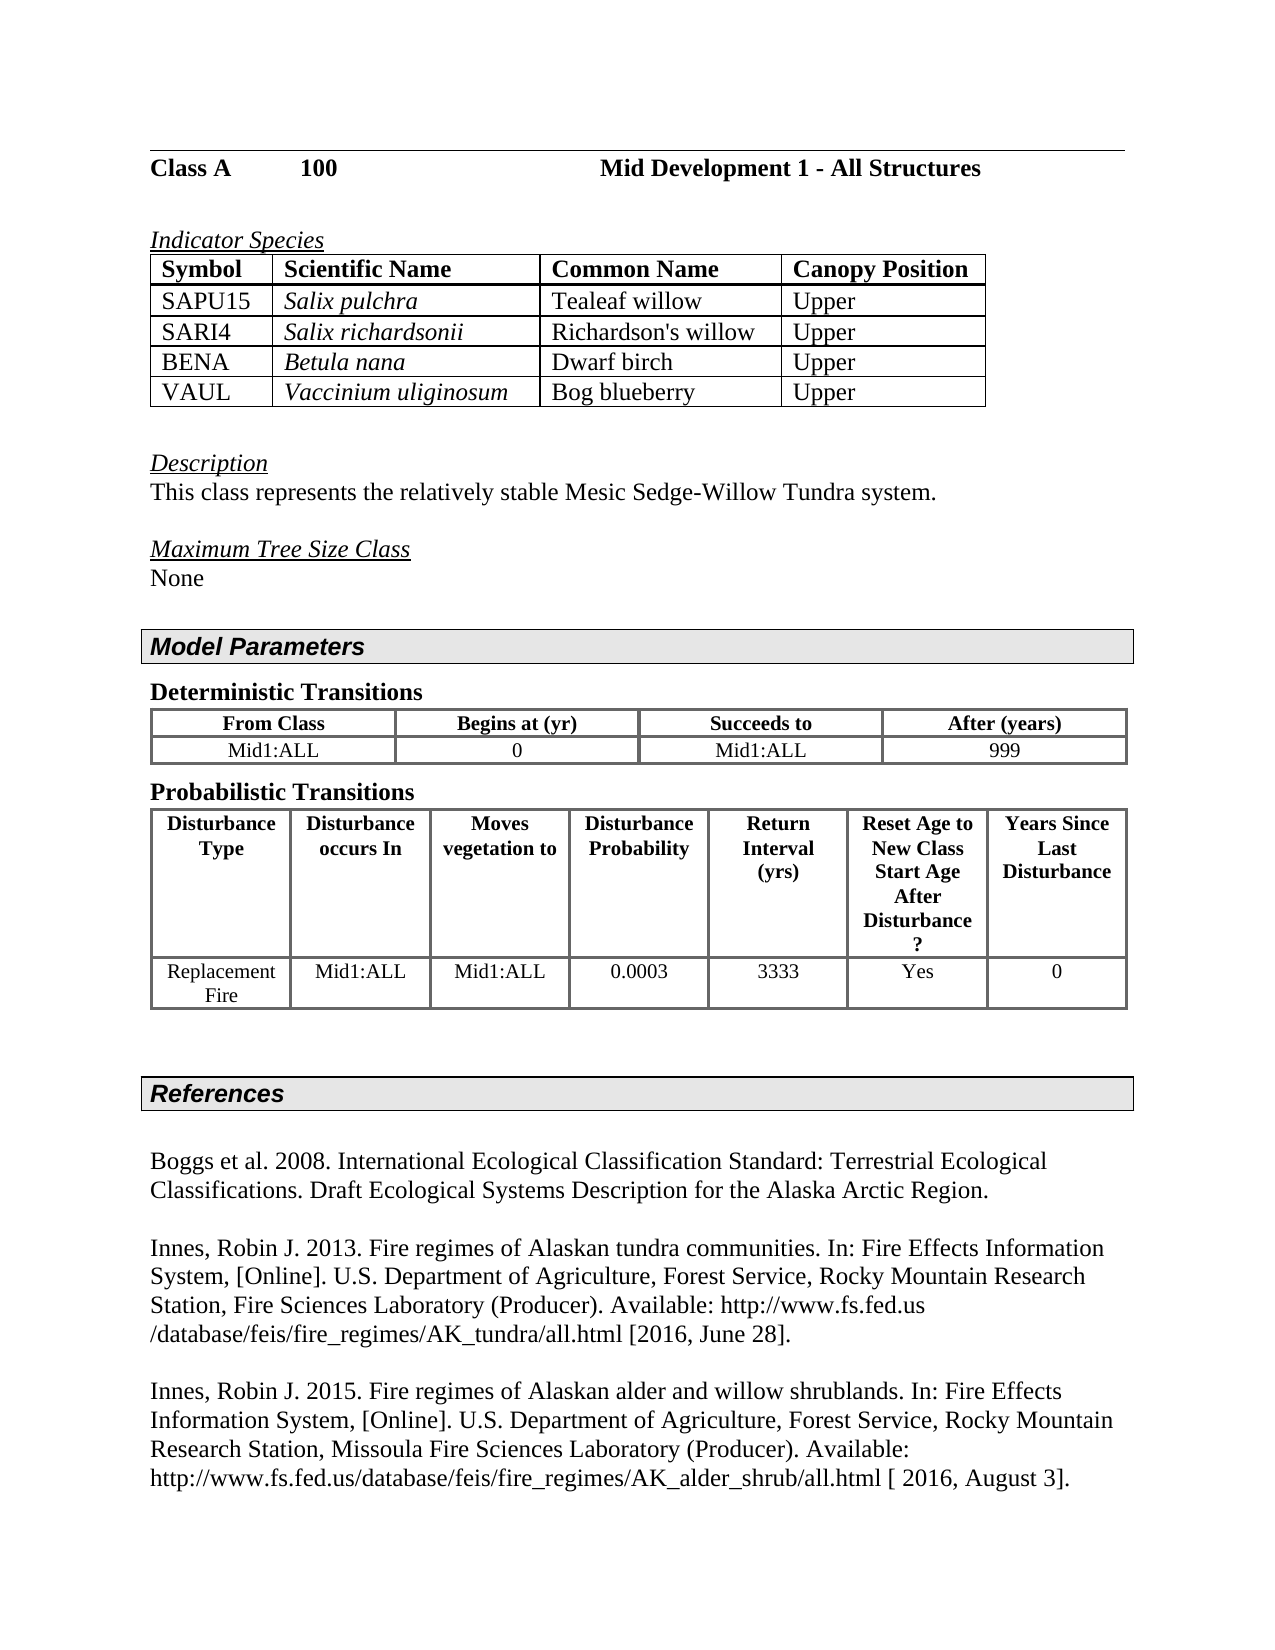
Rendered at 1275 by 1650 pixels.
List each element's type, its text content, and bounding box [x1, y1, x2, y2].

table_cell 0.0003 [571, 959, 707, 1007]
table_header Moves vegetation to [432, 811, 568, 956]
table_cell VAUL [151, 377, 272, 406]
table_header Common Name [541, 255, 781, 283]
text Model Parameters [142, 630, 1133, 663]
table_header Disturbance Probability [571, 811, 707, 956]
table_header Symbol [151, 255, 272, 283]
table_cell Vaccinium uliginosum [273, 377, 539, 406]
text Innes, Robin J. 2013. Fire regimes of Alaskan tundra communities. In: Fire Effects Information System, [Online]. U.S. Department of Agriculture, Forest Service, Rocky Mountain Research Station, Fire Sciences Laboratory (Producer). Available: http://www.fs.fed.us [150, 1233, 1125, 1319]
table_cell Bog blueberry [541, 377, 781, 406]
table_cell Dwarf birch [541, 347, 781, 376]
table_cell SARI4 [151, 317, 272, 345]
text Class A 100 Mid Development 1 - All Structures [150, 151, 1125, 182]
table_cell 0 [989, 959, 1125, 1007]
text Maximum Tree Size ClassNone [150, 534, 1125, 592]
table_cell Replacement Fire [153, 959, 289, 1007]
table_cell Mid1:ALL [432, 959, 568, 1007]
table_header Canopy Position [782, 255, 985, 283]
table_cell Upper [782, 347, 985, 376]
table_header Reset Age to New Class Start Age After Disturbance? [849, 811, 986, 956]
table_cell 0 [397, 738, 637, 762]
table_header Disturbance Type [153, 811, 289, 956]
table_cell Tealeaf willow [541, 286, 781, 315]
text Description [150, 448, 1125, 477]
table_header Begins at (yr) [397, 711, 637, 734]
text /database/feis/fire_regimes/AK_tundra/all.html [2016, June 28]. [150, 1319, 1125, 1348]
table_header After (years) [884, 711, 1125, 734]
table_header Scientific Name [273, 255, 539, 283]
text This class represents the relatively stable Mesic Sedge-Willow Tundra system. [150, 477, 1125, 505]
table_cell Mid1:ALL [153, 738, 394, 762]
table_cell 3333 [710, 959, 846, 1007]
table_cell BENA [151, 347, 272, 376]
table_cell Upper [782, 377, 985, 406]
table_cell Salix pulchra [273, 286, 539, 315]
text References [142, 1078, 1133, 1110]
table_header Return Interval (yrs) [710, 811, 846, 956]
table_cell Upper [782, 286, 985, 315]
table_cell Betula nana [273, 347, 539, 376]
table_header Years Since Last Disturbance [989, 811, 1125, 956]
text Indicator Species [150, 225, 1125, 254]
table_cell 999 [884, 738, 1125, 762]
table_cell Mid1:ALL [641, 738, 881, 762]
table_header From Class [153, 711, 394, 734]
table_cell SAPU15 [151, 286, 272, 315]
text Boggs et al. 2008. International Ecological Classification Standard: Terrestrial Ecological Classifications. Draft Ecological Systems Description for the Alaska Arctic Region. [150, 1146, 1125, 1204]
table_cell Salix richardsonii [273, 317, 539, 345]
table_header Disturbance occurs In [292, 811, 429, 956]
table_cell Mid1:ALL [292, 959, 429, 1007]
text Innes, Robin J. 2015. Fire regimes of Alaskan alder and willow shrublands. In: Fire Effects Information System, [Online]. U.S. Department of Agriculture, Forest Service, Rocky Mountain Research Station, Missoula Fire Sciences Laboratory (Producer). Available: http://www.fs.fed.us/database/feis/fire_regimes/AK_alder_shrub/all.html [ 2016, August 3]. [150, 1376, 1125, 1491]
table_header Succeeds to [641, 711, 881, 734]
text Probabilistic Transitions [150, 777, 1125, 806]
table_cell Yes [849, 959, 986, 1007]
table_cell Upper [782, 317, 985, 345]
text Deterministic Transitions [150, 677, 1125, 705]
table_cell Richardson's willow [541, 317, 781, 345]
